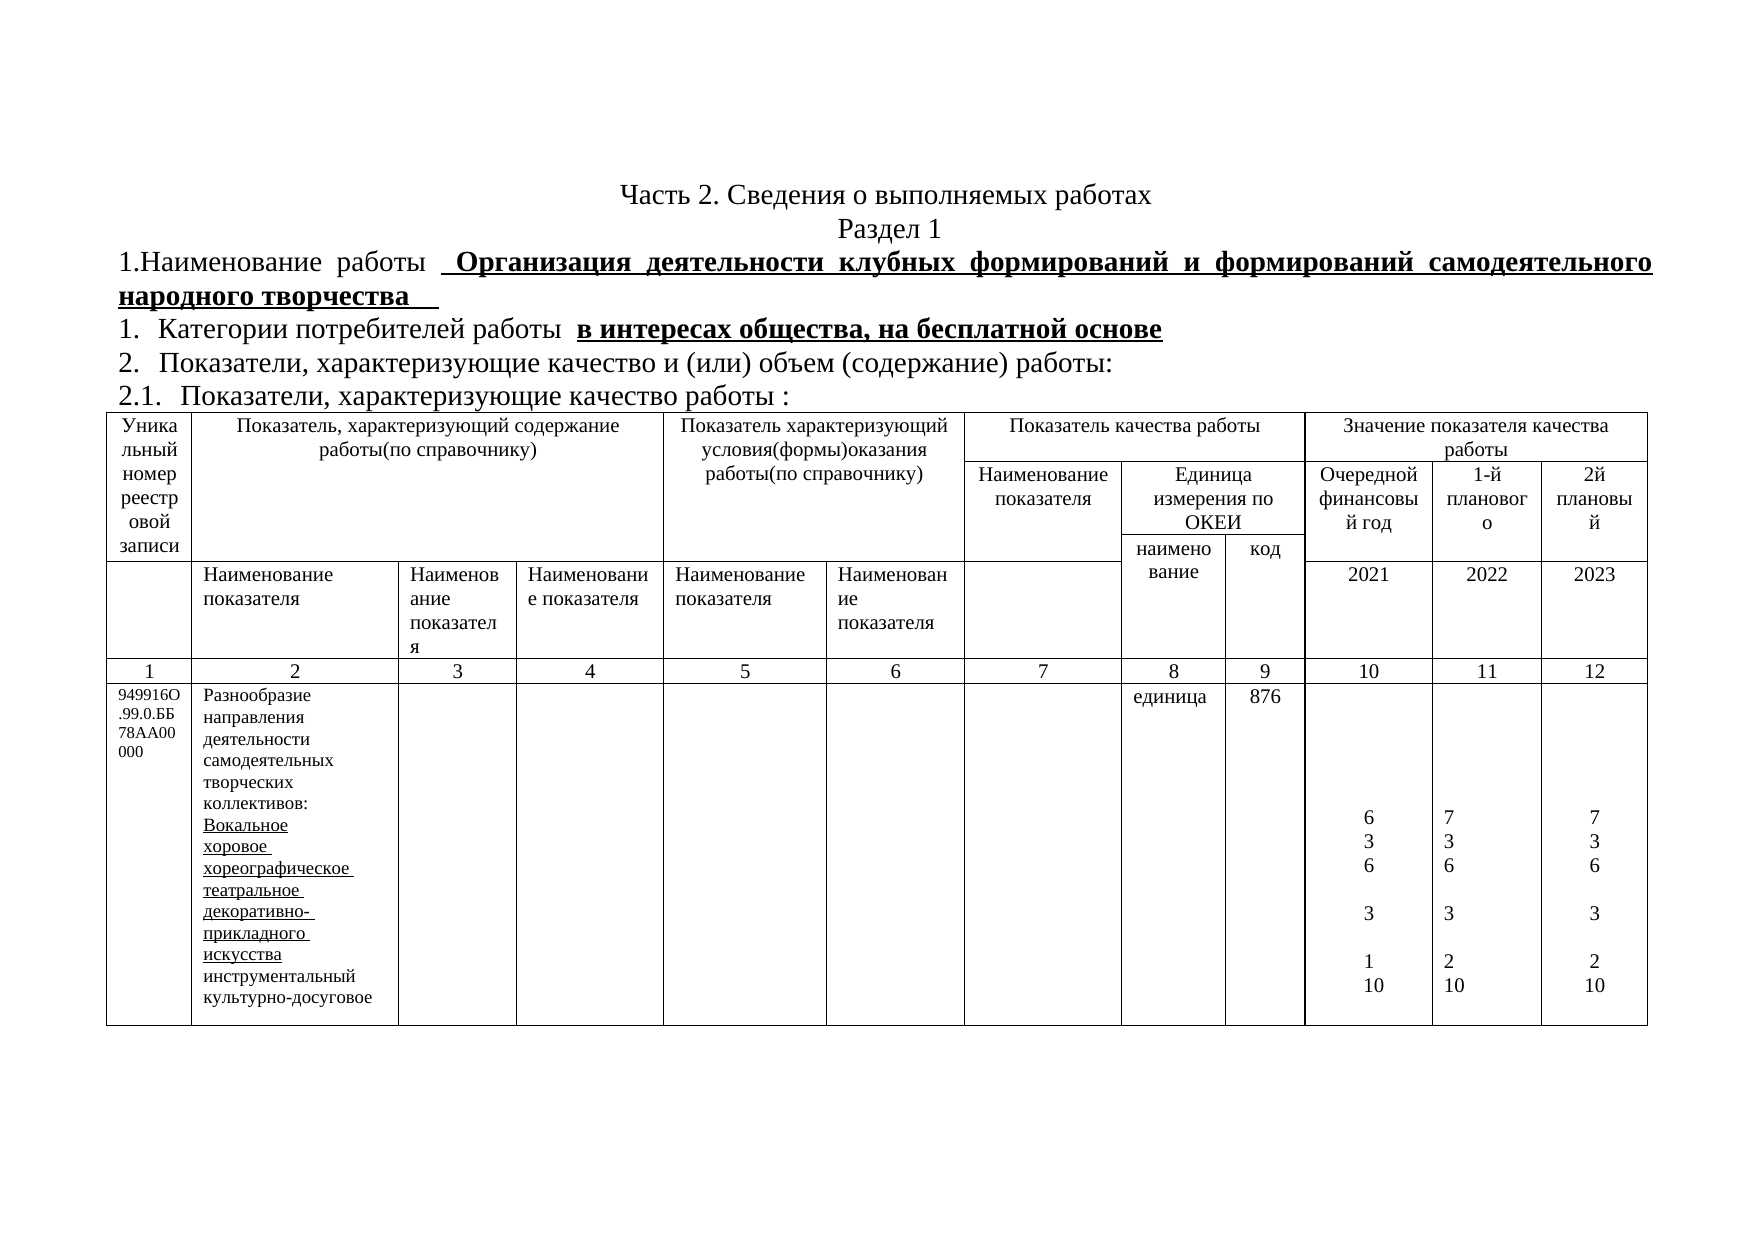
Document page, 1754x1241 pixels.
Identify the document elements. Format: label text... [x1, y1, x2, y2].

table_cell 12 [1542, 659, 1647, 683]
table_cell 2й плановый [1542, 462, 1647, 561]
table_cell [965, 562, 1121, 658]
table_cell 1 [107, 659, 191, 683]
table_cell Наименование показателя [399, 562, 516, 658]
table_cell 7 3 6 3 2 10 [1542, 684, 1647, 1025]
table_cell 1-й планового [1433, 462, 1541, 561]
table_cell 3 [399, 659, 516, 683]
table_cell Единица измерения по ОКЕИ [1122, 462, 1304, 534]
table_cell 4 [517, 659, 663, 683]
table_cell 9 [1226, 659, 1304, 683]
table_header Показатель, характеризующий содержание работы(по справочнику) [192, 413, 663, 561]
table_cell Наименование показателя [827, 562, 964, 658]
table_header Показатель качества работы [965, 413, 1304, 461]
text Часть 2. Сведения о выполняемых работах [118, 177, 1654, 211]
table_cell 2023 [1542, 562, 1647, 658]
text 1.Наименование работы Организация деятельности клубных формирований и формирований самодеятельного народного творчества__ [118, 244, 1654, 311]
table_cell 876 [1226, 684, 1304, 1025]
table_cell [965, 684, 1121, 1025]
table_cell 6 3 6 3 1 10 [1306, 684, 1432, 1025]
table_cell 5 [664, 659, 826, 683]
table_cell [664, 684, 826, 1025]
table_cell Наименование показателя [965, 462, 1121, 561]
table_cell 2021 [1306, 562, 1432, 658]
table_cell Очередной финансовый год [1306, 462, 1432, 561]
table_cell единица [1122, 684, 1225, 1025]
table_cell [517, 684, 663, 1025]
table_cell 10 [1306, 659, 1432, 683]
table_cell 949916О.99.0.ББ78АА00000 [107, 684, 191, 1025]
table_header Уникальный номер реестровой записи [107, 413, 191, 561]
table_cell [107, 562, 191, 658]
table_cell 7 [965, 659, 1121, 683]
list Показатели, характеризующие качество и (или) объем (содержание) работы: [118, 345, 1654, 378]
table_cell Разнообразие направления деятельности самодеятельных творческих коллективов: Вокальное хоровое хореографическое театральное декоративно- прикладного искусства инструментальный культурно-досуговое [192, 684, 398, 1025]
table_cell 7 3 6 3 2 10 [1433, 684, 1541, 1025]
table_header Значение показателя качества работы [1306, 413, 1647, 461]
table_cell [399, 684, 516, 1025]
list Категории потребителей работы в интересах общества, на бесплатной основе [118, 311, 1654, 345]
table_cell [827, 684, 964, 1025]
table_cell Наименование показателя [192, 562, 398, 658]
table_cell Наименование показателя [664, 562, 826, 658]
table_cell код [1226, 535, 1304, 658]
table_cell 11 [1433, 659, 1541, 683]
table_cell 2 [192, 659, 398, 683]
text Раздел 1 [118, 211, 1654, 244]
list Показатели, характеризующие качество работы : [118, 378, 1654, 412]
table_header Показатель характеризующий условия(формы)оказания работы(по справочнику) [664, 413, 964, 561]
table_cell Наименование показателя [517, 562, 663, 658]
table_cell наименование [1122, 535, 1225, 658]
table_cell 8 [1122, 659, 1225, 683]
table_cell 6 [827, 659, 964, 683]
table_cell 2022 [1433, 562, 1541, 658]
